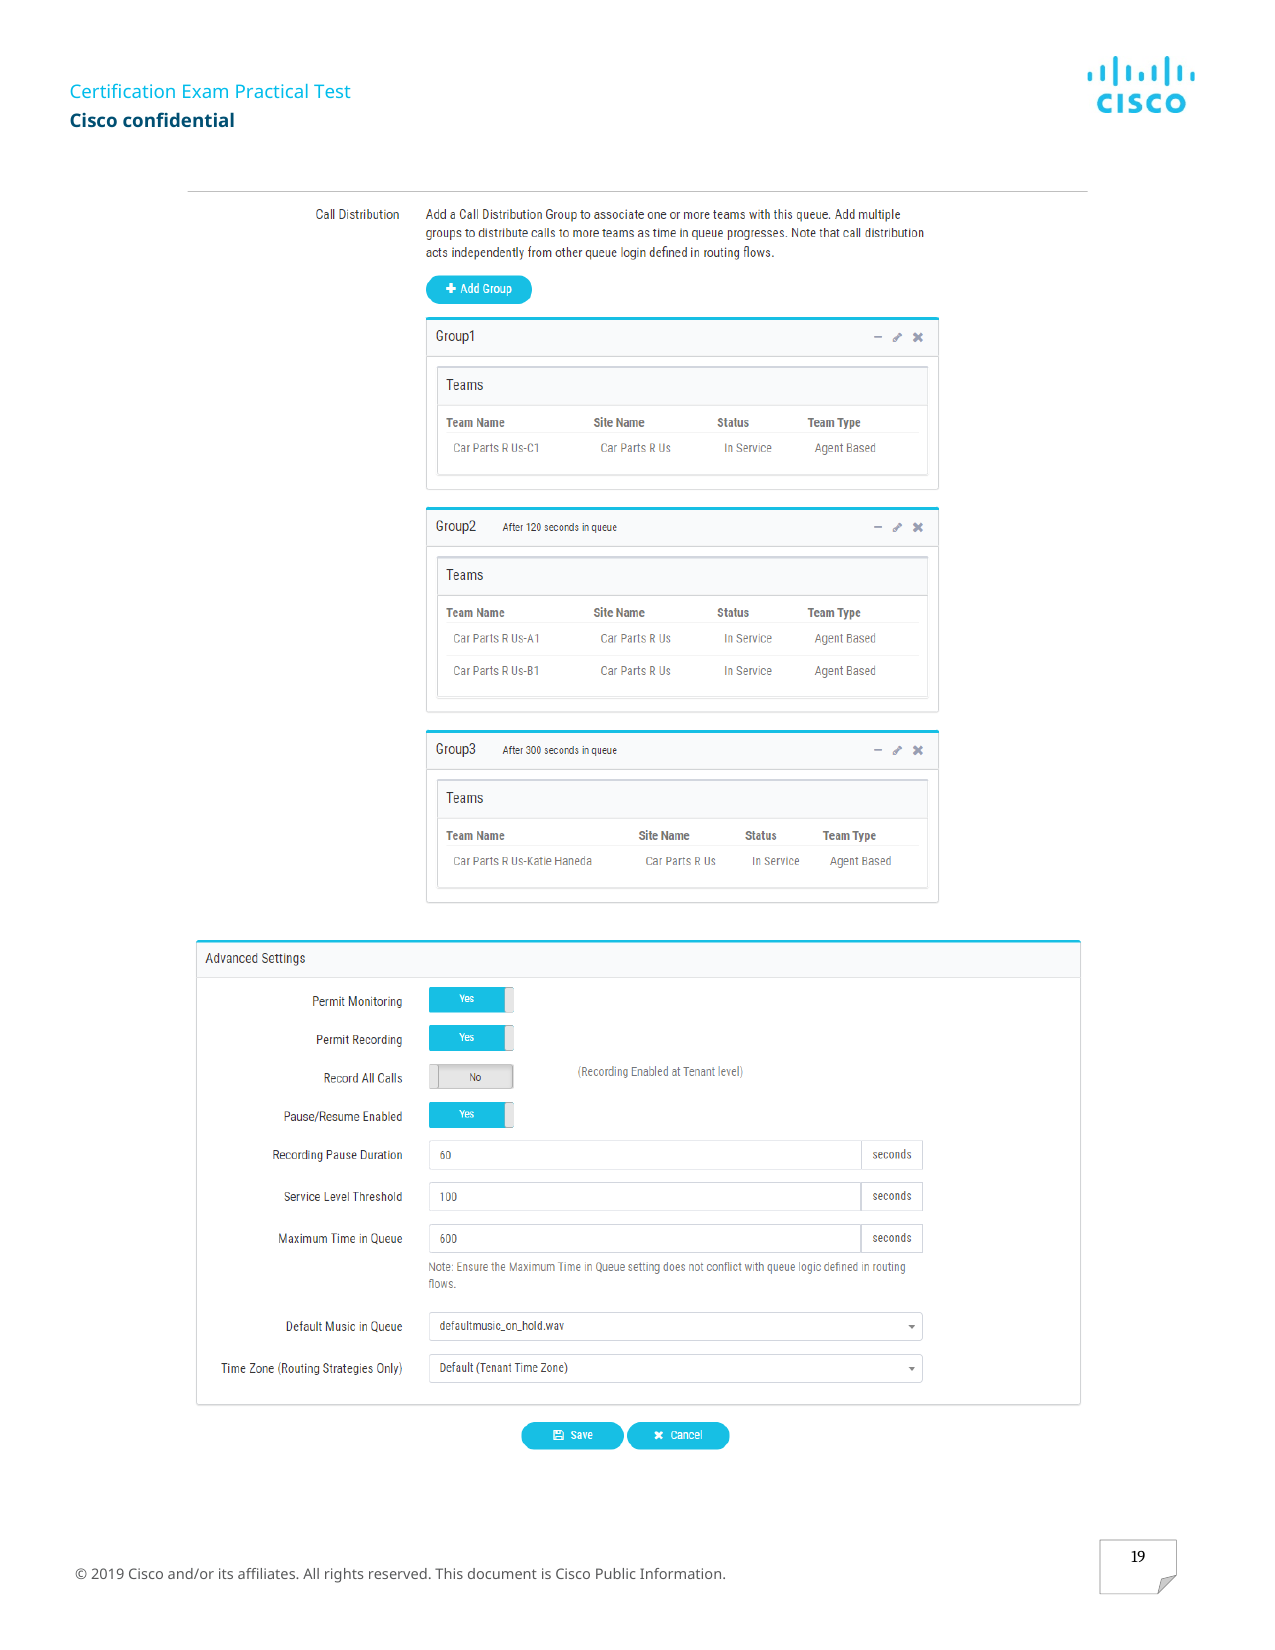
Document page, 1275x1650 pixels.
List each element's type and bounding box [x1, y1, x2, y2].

picture [1087, 56, 1195, 113]
picture [187, 191, 1088, 1461]
